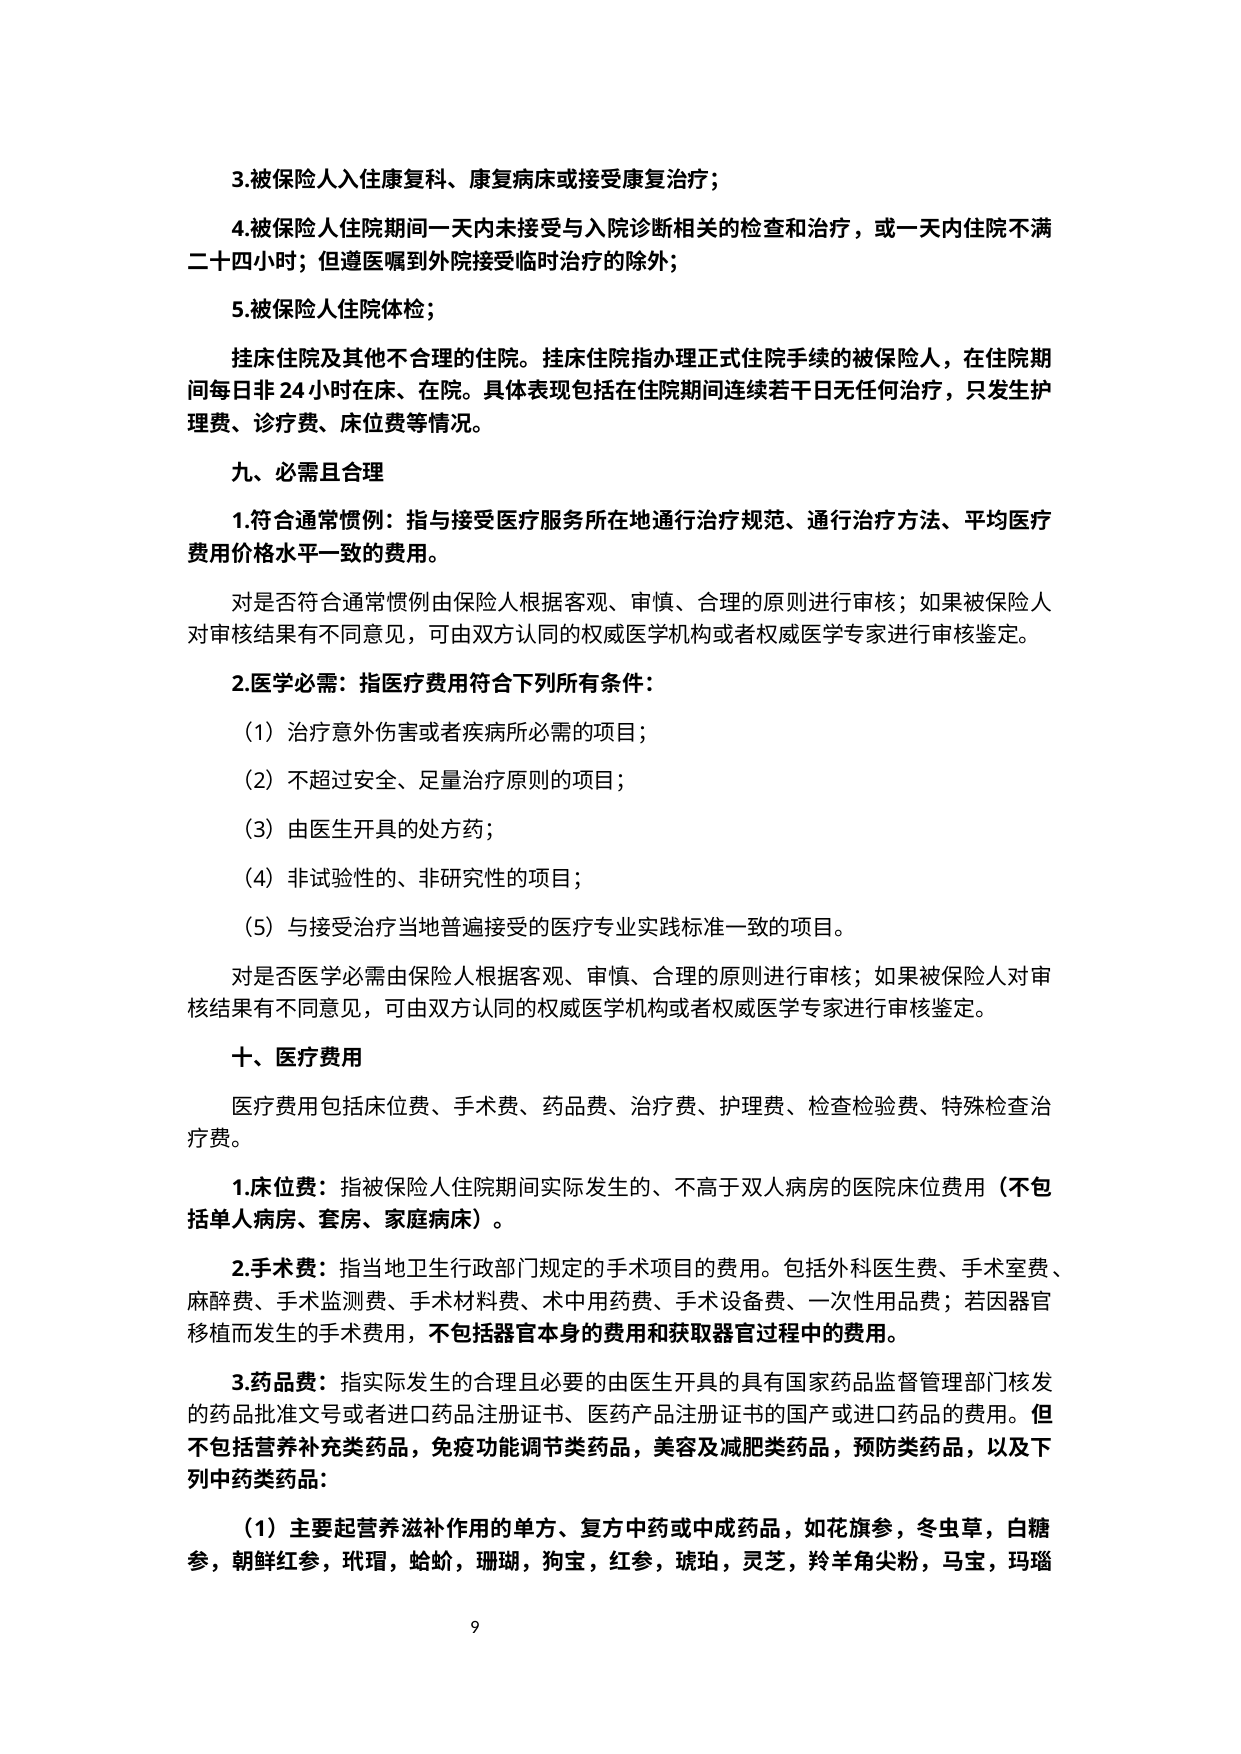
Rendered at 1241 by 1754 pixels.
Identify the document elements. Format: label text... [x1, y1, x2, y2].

text 对是否医学必需由保险人根据客观、审慎、合理的原则进行审核；如果被保险人对审核结果有不同意见，可由双方认同的权威医学机构或者权威医学专家进行审核鉴定。 [187, 958, 1053, 1023]
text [187, 1511, 1053, 1576]
list 被保险人入住康复科、康复病床或接受康复治疗； [187, 162, 1053, 194]
list 被保险人住院体检； [187, 292, 1053, 324]
text 十、医疗费用 [187, 1039, 1053, 1072]
text 2.医学必需：指医疗费用符合下列所有条件： [187, 666, 1053, 698]
text 挂床住院及其他不合理的住院。挂床住院指办理正式住院手续的被保险人，在住院期间每日非24小时在床、在院。具体表现包括在住院期间连续若干日无任何治疗，只发生护理费、诊疗费、床位费等情况。 [187, 341, 1053, 438]
text 对是否符合通常惯例由保险人根据客观、审慎、合理的原则进行审核；如果被保险人对审核结果有不同意见，可由双方认同的权威医学机构或者权威医学专家进行审核鉴定。 [187, 584, 1053, 649]
text （1）治疗意外伤害或者疾病所必需的项目； [187, 714, 1053, 747]
text （4）非试验性的、非研究性的项目； [187, 861, 1053, 893]
text （5）与接受治疗当地普遍接受的医疗专业实践标准一致的项目。 [187, 909, 1053, 942]
text 九、必需且合理 [187, 454, 1053, 487]
text （3）由医生开具的处方药； [187, 812, 1053, 844]
text 3.药品费：指实际发生的合理且必要的由医生开具的具有国家药品监督管理部门核发的药品批准文号或者进口药品注册证书、医药产品注册证书的国产或进口药品的费用。但不包括营养补充类药品，免疫功能调节类药品，美容及减肥类药品，预防类药品，以及下列中药类药品： [187, 1364, 1053, 1494]
text 1.符合通常惯例：指与接受医疗服务所在地通行治疗规范、通行治疗方法、平均医疗费用价格水平一致的费用。 [187, 503, 1053, 568]
text 1.床位费：指被保险人住院期间实际发生的、不高于双人病房的医院床位费用（不包括单人病房、套房、家庭病床）。 [187, 1169, 1053, 1234]
text 医疗费用包括床位费、手术费、药品费、治疗费、护理费、检查检验费、特殊检查治疗费。 [187, 1088, 1053, 1153]
text 2.手术费：指当地卫生行政部门规定的手术项目的费用。包括外科医生费、手术室费、麻醉费、手术监测费、手术材料费、术中用药费、手术设备费、一次性用品费；若因器官移植而发生的手术费用，不包括器官本身的费用和获取器官过程中的费用。 [187, 1251, 1053, 1348]
text （2）不超过安全、足量治疗原则的项目； [187, 763, 1053, 796]
list 被保险人住院期间一天内未接受与入院诊断相关的检查和治疗，或一天内住院不满二十四小时；但遵医嘱到外院接受临时治疗的除外； [187, 211, 1053, 276]
